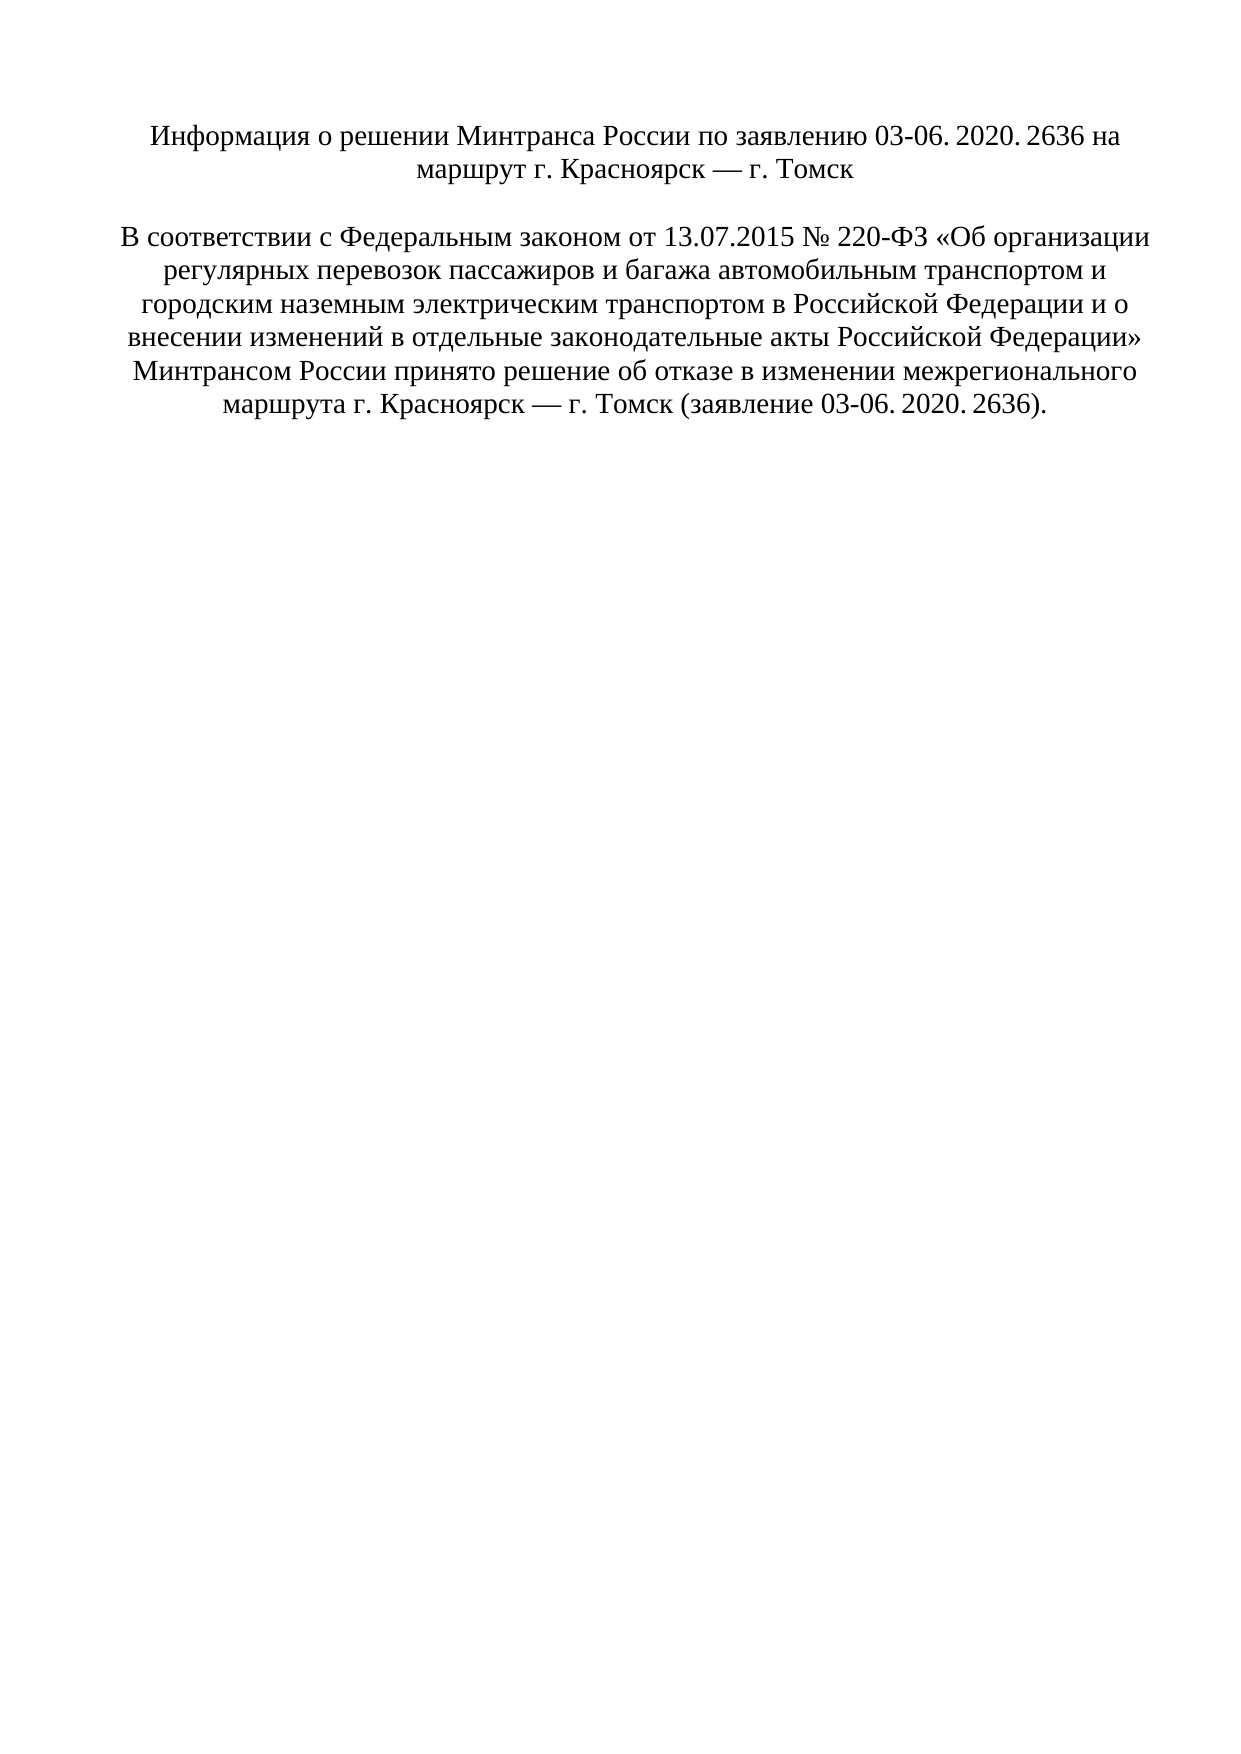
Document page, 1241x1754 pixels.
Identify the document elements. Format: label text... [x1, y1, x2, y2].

text Информация о решении Минтранса России по заявлению 03-06. 2020. 2636 на маршрут г. Красноярск — г. Томск [118, 118, 1152, 185]
text В соответствии с Федеральным законом от 13.07.2015 № 220-ФЗ «Об организации регулярных перевозок пассажиров и багажа автомобильным транспортом и городским наземным электрическим транспортом в Российской Федерации и о внесении изменений в отдельные законодательные акты Российской Федерации» Минтрансом России принято решение об отказе в изменении межрегионального маршрута г. Красноярск — г. Томск (заявление 03-06. 2020. 2636). [118, 219, 1152, 420]
